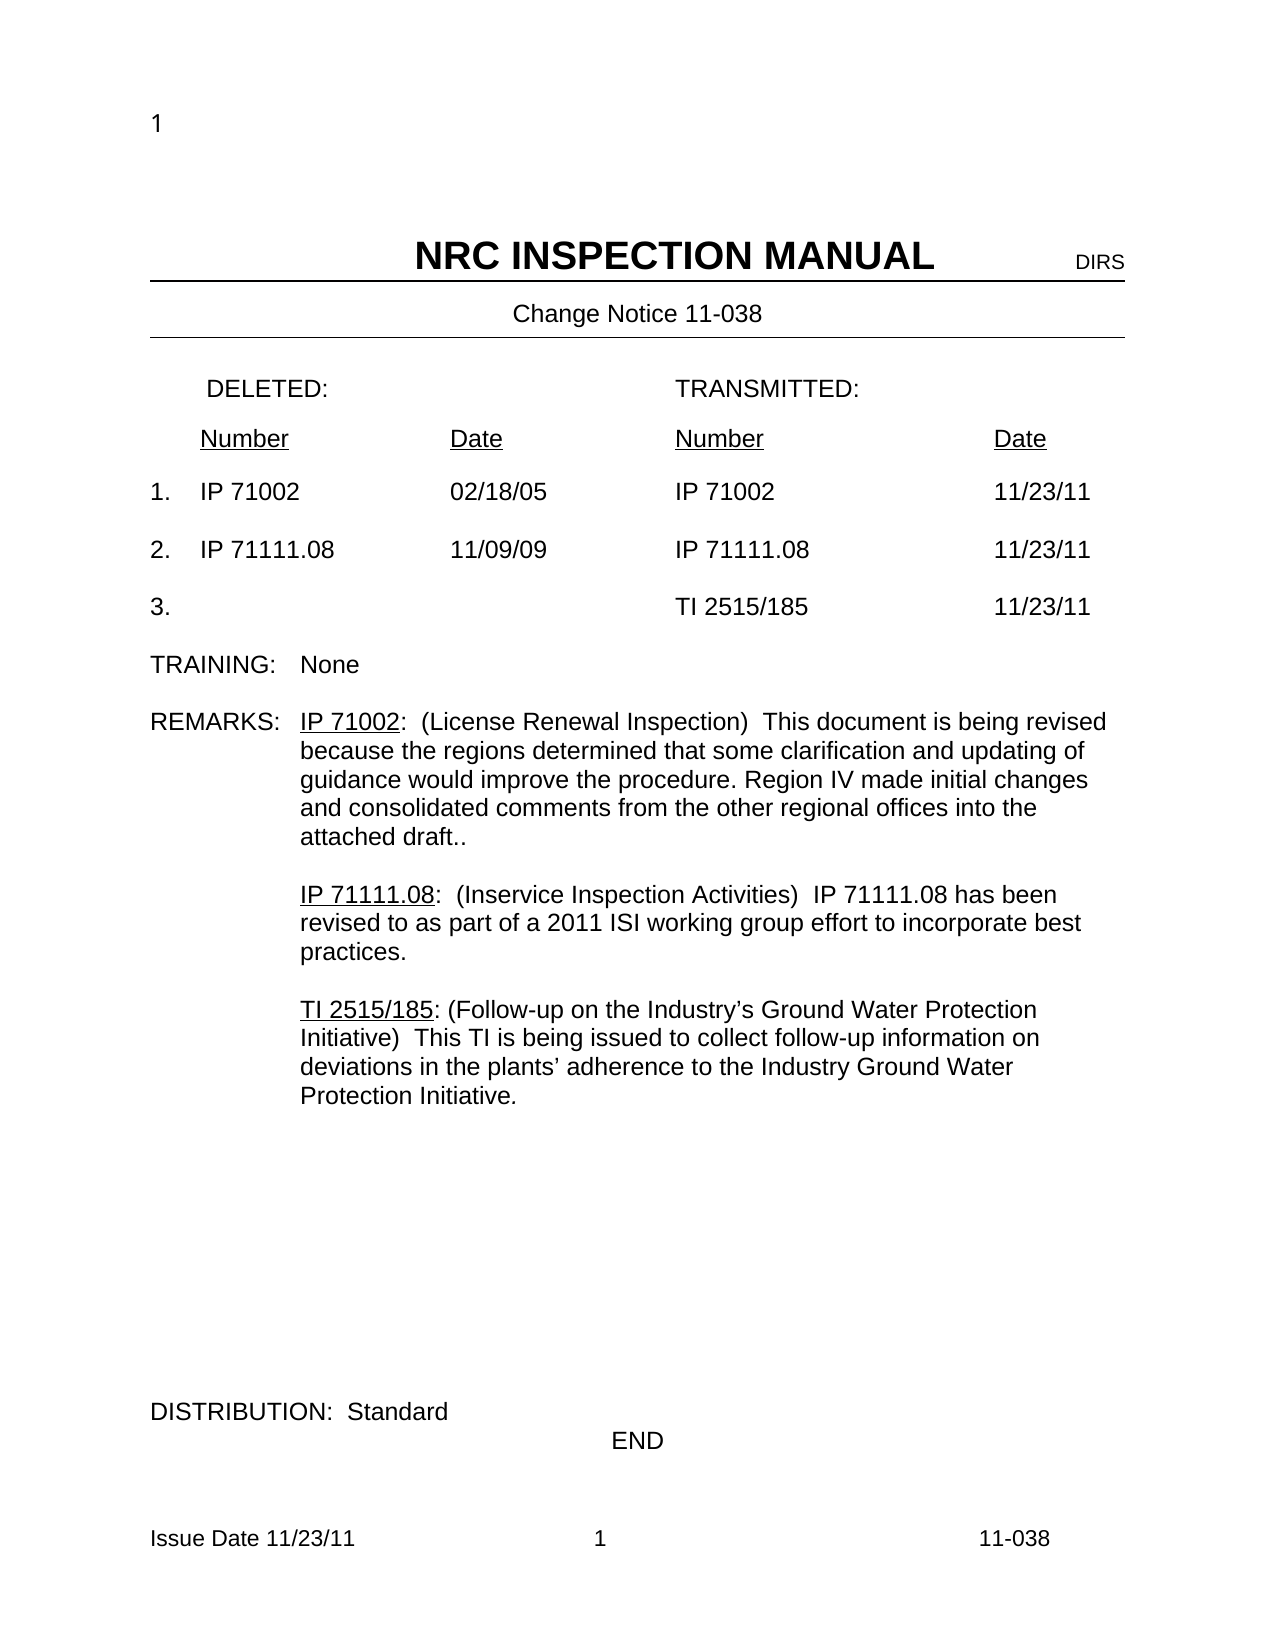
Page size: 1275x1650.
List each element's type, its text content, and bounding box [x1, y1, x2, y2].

text DISTRIBUTION: Standard [150, 1397, 1125, 1426]
list TRAINING: None [150, 649, 1125, 678]
text NRC INSPECTION MANUAL DIRS [150, 237, 1125, 277]
text Number Date Number Date [150, 427, 1125, 452]
text REMARKS: IP 71002: (License Renewal Inspection) This document is being revised because the regions determined that some clarification and updating of guidance would improve the procedure. Region IV made initial changes and consolidated comments from the other regional offices into the attached draft.. [150, 707, 1125, 851]
list 3. TI 2515/185 11/23/11 [150, 592, 1153, 621]
text END [150, 1426, 1125, 1454]
list 1. IP 71002 02/18/05 IP 71002 11/23/11 [150, 477, 1153, 506]
text IP 71111.08: (Inservice Inspection Activities) IP 71111.08 has been revised to as part of a 2011 ISI working group effort to incorporate best practices. [150, 879, 1125, 966]
text TI 2515/185: (Follow-up on the Industry’s Ground Water Protection Initiative) This TI is being issued to collect follow-up information on deviations in the plants’ adherence to the Industry Ground Water Protection Initiative. [150, 994, 1125, 1109]
text Change Notice 11-038 [150, 302, 1125, 327]
list 2. IP 71111.08 11/09/09 IP 71111.08 11/23/11 [150, 534, 1153, 563]
text DELETED: TRANSMITTED: [150, 377, 1125, 402]
